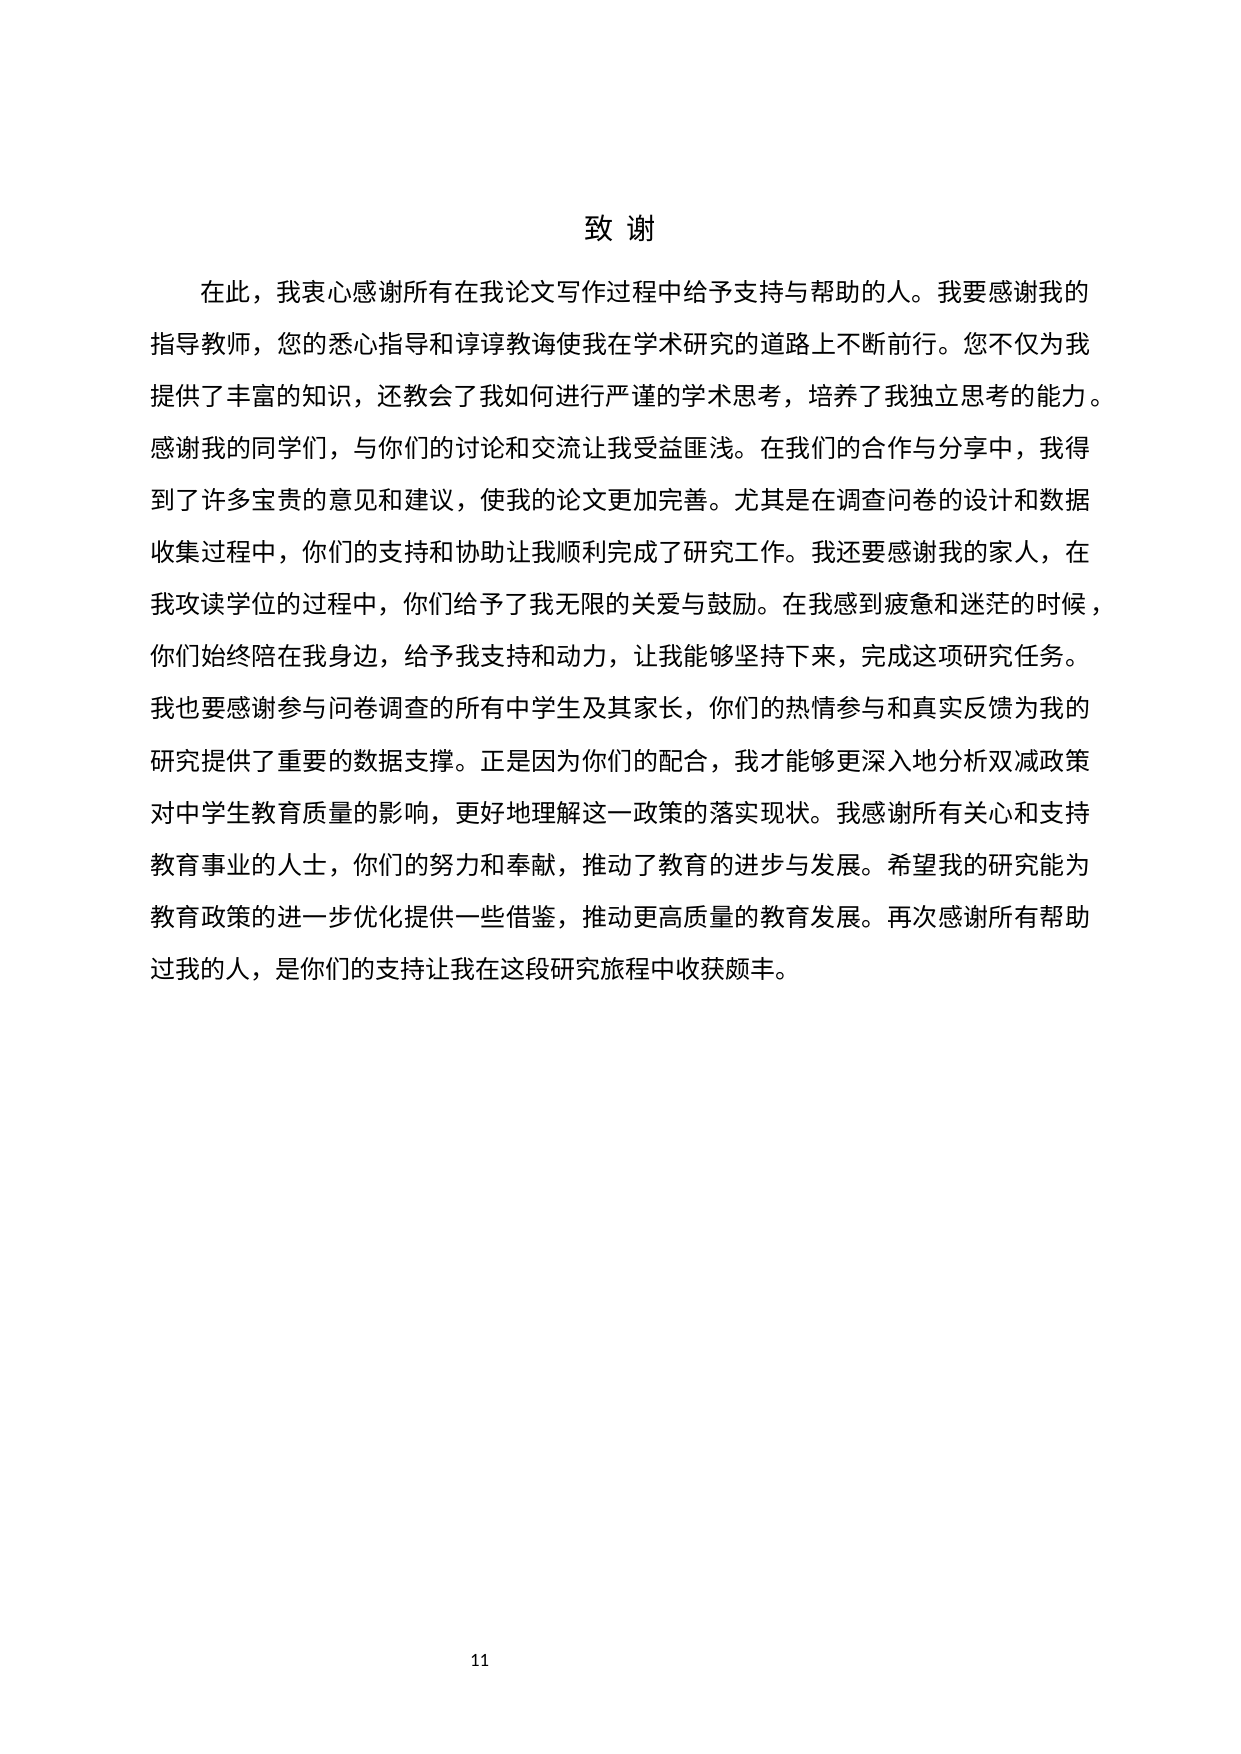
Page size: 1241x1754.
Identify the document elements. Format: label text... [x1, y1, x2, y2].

text 在此，我衷心感谢所有在我论文写作过程中给予支持与帮助的人。我要感谢我的指导教师，您的悉心指导和谆谆教诲使我在学术研究的道路上不断前行。您不仅为我提供了丰富的知识，还教会了我如何进行严谨的学术思考，培养了我独立思考的能力。感谢我的同学们，与你们的讨论和交流让我受益匪浅。在我们的合作与分享中，我得到了许多宝贵的意见和建议，使我的论文更加完善。尤其是在调查问卷的设计和数据收集过程中，你们的支持和协助让我顺利完成了研究工作。我还要感谢我的家人，在我攻读学位的过程中，你们给予了我无限的关爱与鼓励。在我感到疲惫和迷茫的时候，你们始终陪在我身边，给予我支持和动力，让我能够坚持下来，完成这项研究任务。我也要感谢参与问卷调查的所有中学生及其家长，你们的热情参与和真实反馈为我的研究提供了重要的数据支撑。正是因为你们的配合，我才能够更深入地分析双减政策对中学生教育质量的影响，更好地理解这一政策的落实现状。我感谢所有关心和支持教育事业的人士，你们的努力和奉献，推动了教育的进步与发展。希望我的研究能为教育政策的进一步优化提供一些借鉴，推动更高质量的教育发展。再次感谢所有帮助过我的人，是你们的支持让我在这段研究旅程中收获颇丰。 [150, 259, 1090, 989]
text 致 谢 [150, 194, 1090, 259]
